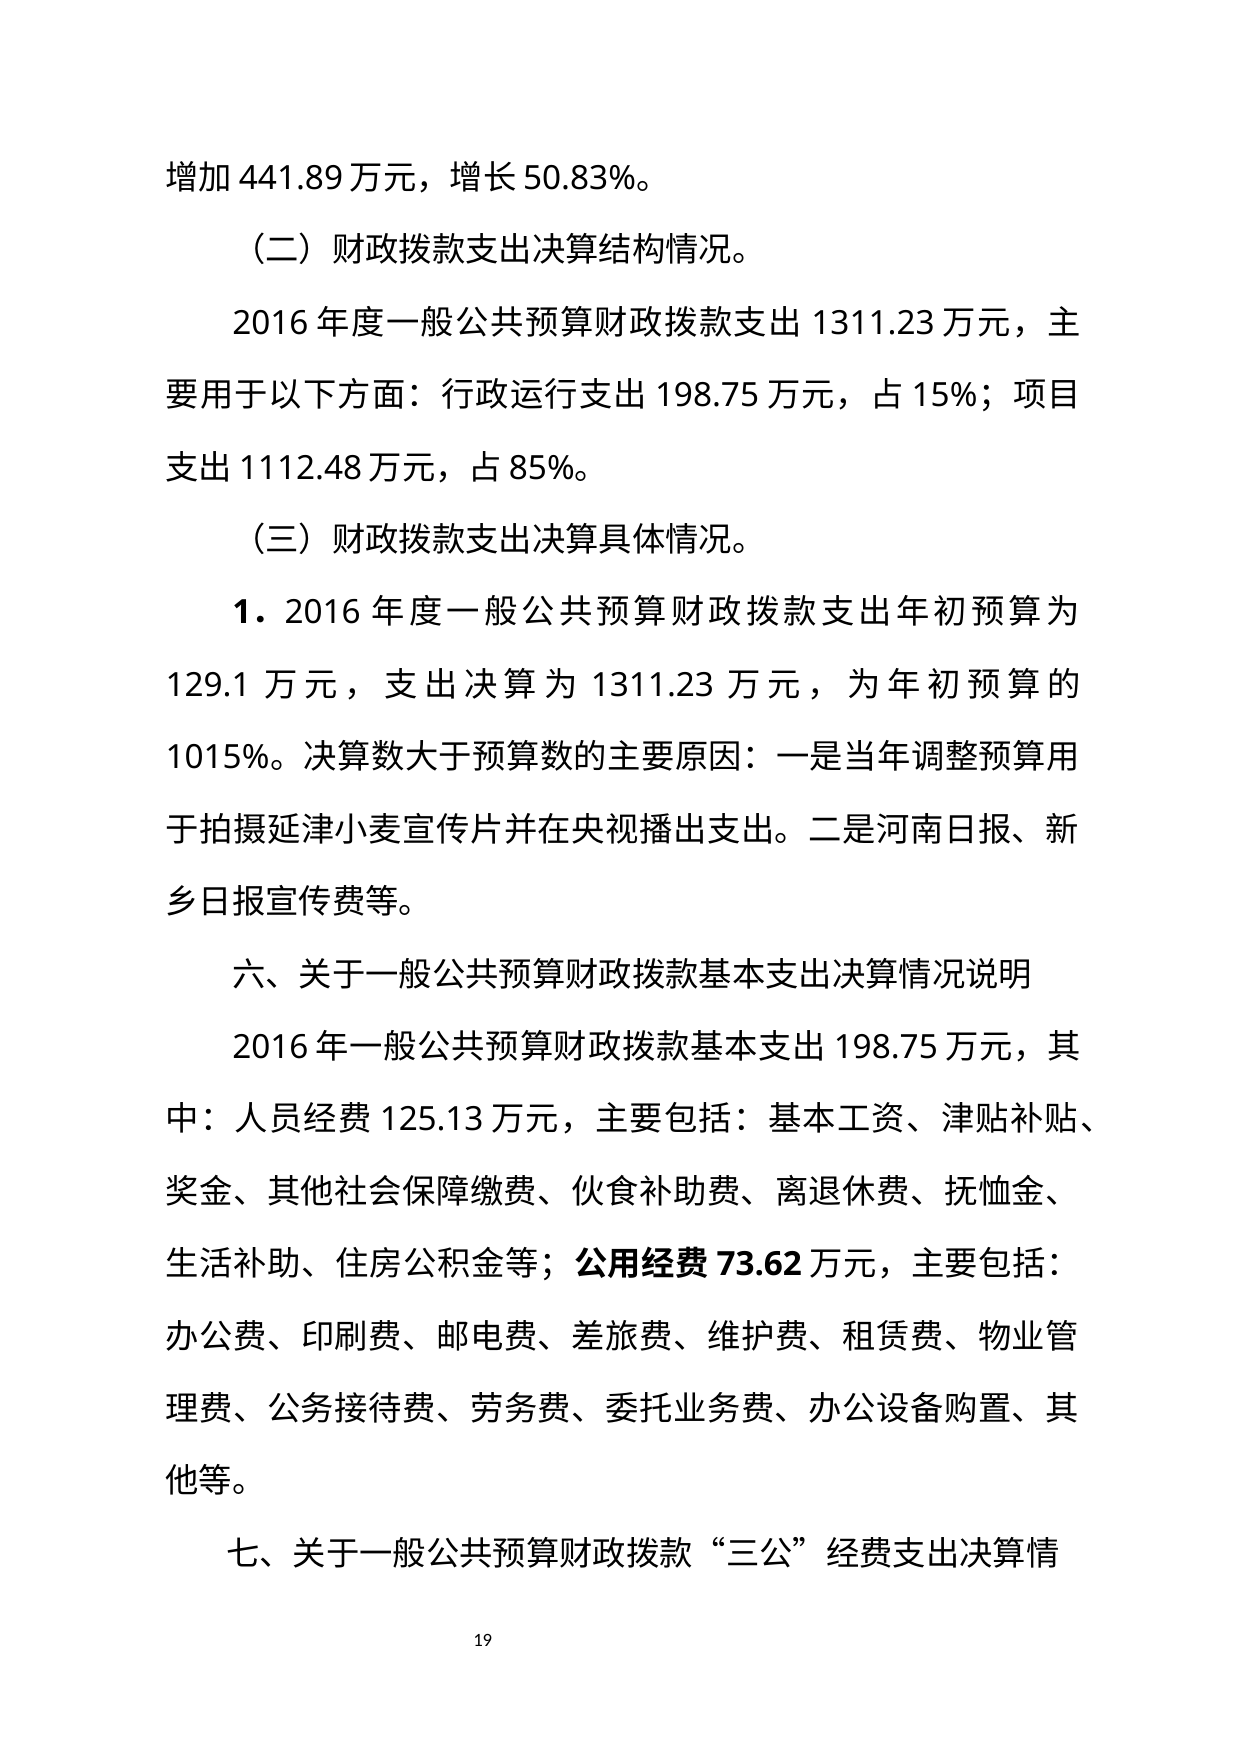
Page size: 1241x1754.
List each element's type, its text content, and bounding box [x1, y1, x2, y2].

text 2016年度一般公共预算财政拨款支出1311.23万元，主要用于以下方面：行政运行支出198.75万元，占15%；项目支出1112.48万元，占85%。 [165, 295, 1081, 489]
list 财政拨款支出决算结构情况。 [165, 223, 1081, 271]
text 六、关于一般公共预算财政拨款基本支出决算情况说明 [165, 947, 1081, 996]
text 2016年一般公共预算财政拨款基本支出198.75万元，其中：人员经费125.13万元，主要包括：基本工资、津贴补贴、奖金、其他社会保障缴费、伙食补助费、离退休费、抚恤金、生活补助、住房公积金等；公用经费73.62万元，主要包括：办公费、印刷费、邮电费、差旅费、维护费、租赁费、物业管理费、公务接待费、劳务费、委托业务费、办公设备购置、其他等。 [165, 1020, 1081, 1502]
list 2016年度一般公共预算财政拨款支出年初预算为129.1万元，支出决算为1311.23万元，为年初预算的1015%。决算数大于预算数的主要原因：一是当年调整预算用于拍摄延津小麦宣传片并在央视播出支出。二是河南日报、新乡日报宣传费等。 [165, 585, 1081, 923]
list 财政拨款支出决算具体情况。 [165, 513, 1081, 561]
text 七、关于一般公共预算财政拨款“三公”经费支出决算情 [209, 1526, 1081, 1574]
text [165, 151, 1081, 199]
